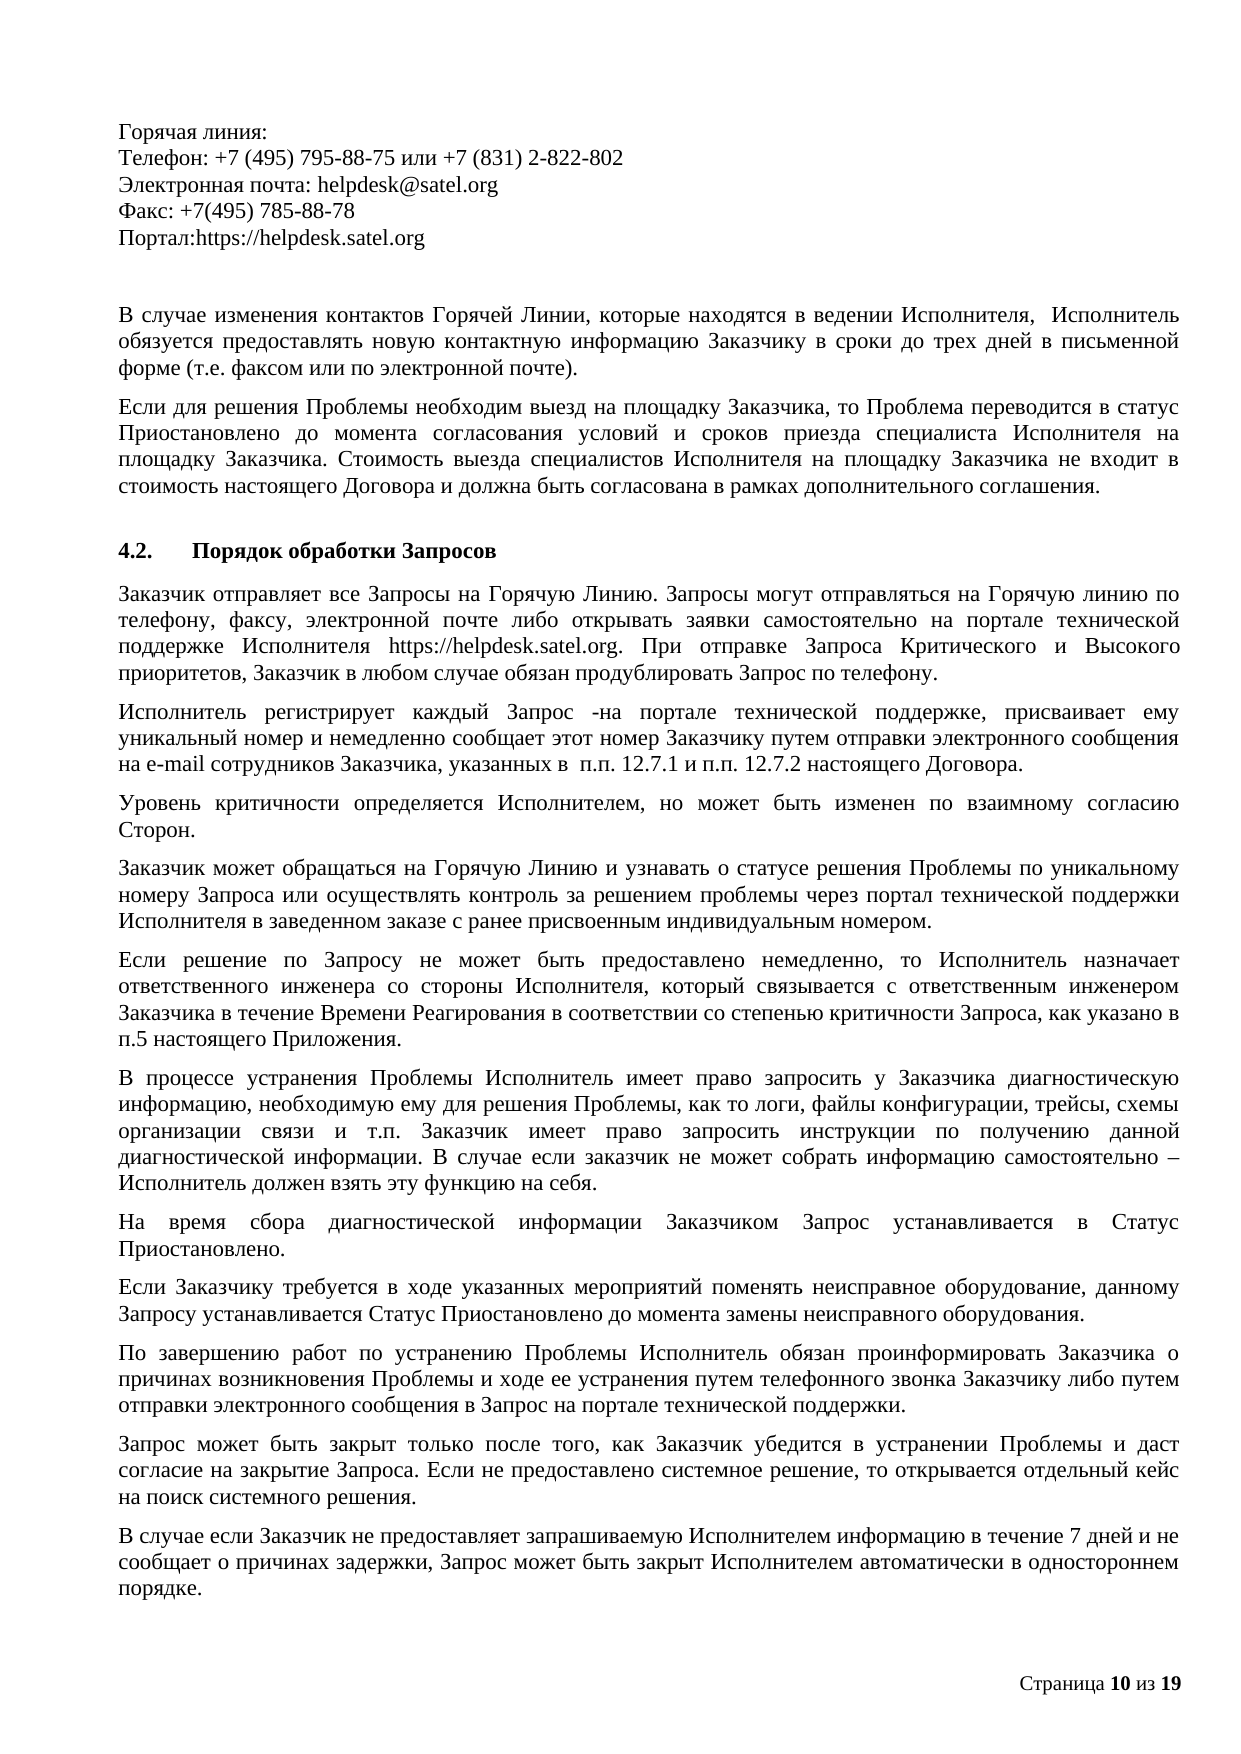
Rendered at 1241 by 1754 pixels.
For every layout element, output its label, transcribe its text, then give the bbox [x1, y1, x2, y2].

text В процессе устранения Проблемы Исполнитель имеет право запросить у Заказчика диагностическую информацию, необходимую ему для решения Проблемы, как то логи, файлы конфигурации, трейсы, схемы организации связи и т.п. Заказчик имеет право запросить инструкции по получению данной диагностической информации. В случае если заказчик не может собрать информацию самостоятельно – Исполнитель должен взять эту функцию на себя. [118, 1064, 1181, 1196]
list Порядок обработки Запросов [118, 537, 1181, 563]
text Запрос может быть закрыт только после того, как Заказчик убедится в устранении Проблемы и даст согласие на закрытие Запроса. Если не предоставлено системное решение, то открывается отдельный кейс на поиск системного решения. [118, 1430, 1181, 1509]
text На время сбора диагностической информации Заказчиком Запрос устанавливается в Статус Приостановлено. [118, 1208, 1181, 1261]
text Электронная почта: helpdesk@satel.org [118, 171, 1181, 197]
text Если Заказчику требуется в ходе указанных мероприятий поменять неисправное оборудование, данному Запросу устанавливается Статус Приостановлено до момента замены неисправного оборудования. [118, 1273, 1181, 1326]
text Если для решения Проблемы необходим выезд на площадку Заказчика, то Проблема переводится в статус Приостановлено до момента согласования условий и сроков приезда специалиста Исполнителя на площадку Заказчика. Стоимость выезда специалистов Исполнителя на площадку Заказчика не входит в стоимость настоящего Договора и должна быть согласована в рамках дополнительного соглашения. [118, 393, 1181, 498]
text Портал:https://helpdesk.satel.org [118, 223, 1181, 250]
text Факс: +7(495) 785-88-78 [118, 197, 1181, 223]
text По завершению работ по устранению Проблемы Исполнитель обязан проинформировать Заказчика о причинах возникновения Проблемы и ходе ее устранения путем телефонного звонка Заказчику либо путем отправки электронного сообщения в Запрос на портале технической поддержки. [118, 1339, 1181, 1418]
text Горячая линия: [118, 118, 1181, 144]
text В случае если Заказчик не предоставляет запрашиваемую Исполнителем информацию в течение 7 дней и не сообщает о причинах задержки, Запрос может быть закрыт Исполнителем автоматически в одностороннем порядке. [118, 1522, 1181, 1601]
text Tелефон: +7 (495) 795-88-75 или +7 (831) 2-822-802 [118, 144, 1181, 171]
text Заказчик может обращаться на Горячую Линию и узнавать о статусе решения Проблемы по уникальному номеру Запроса или осуществлять контроль за решением проблемы через портал технической поддержки Исполнителя в заведенном заказе с ранее присвоенным индивидуальным номером. [118, 854, 1181, 933]
text В случае изменения контактов Горячей Линии, которые находятся в ведении Исполнителя, Исполнитель обязуется предоставлять новую контактную информацию Заказчику в сроки до трех дней в письменной форме (т.е. факсом или по электронной почте). [118, 301, 1181, 380]
text Если решение по Запросу не может быть предоставлено немедленно, то Исполнитель назначает ответственного инженера со стороны Исполнителя, который связывается с ответственным инженером Заказчика в течение Времени Реагирования в соответствии со степенью критичности Запроса, как указано в п.5 настоящего Приложения. [118, 946, 1181, 1051]
text Уровень критичности определяется Исполнителем, но может быть изменен по взаимному согласию Сторон. [118, 789, 1181, 842]
text Заказчик отправляет все Запросы на Горячую Линию. Запросы могут отправляться на Горячую линию по телефону, факсу, электронной почте либо открывать заявки самостоятельно на портале технической поддержке Исполнителя https://helpdesk.satel.org. При отправке Запроса Критического и Высокого приоритетов, Заказчик в любом случае обязан продублировать Запрос по телефону. [118, 580, 1181, 685]
text Исполнитель регистрирует каждый Запрос -на портале технической поддержке, присваивает ему уникальный номер и немедленно сообщает этот номер Заказчику путем отправки электронного сообщения на e-mail сотрудников Заказчика, указанных в п.п. 12.7.1 и п.п. 12.7.2 настоящего Договора. [118, 698, 1181, 777]
